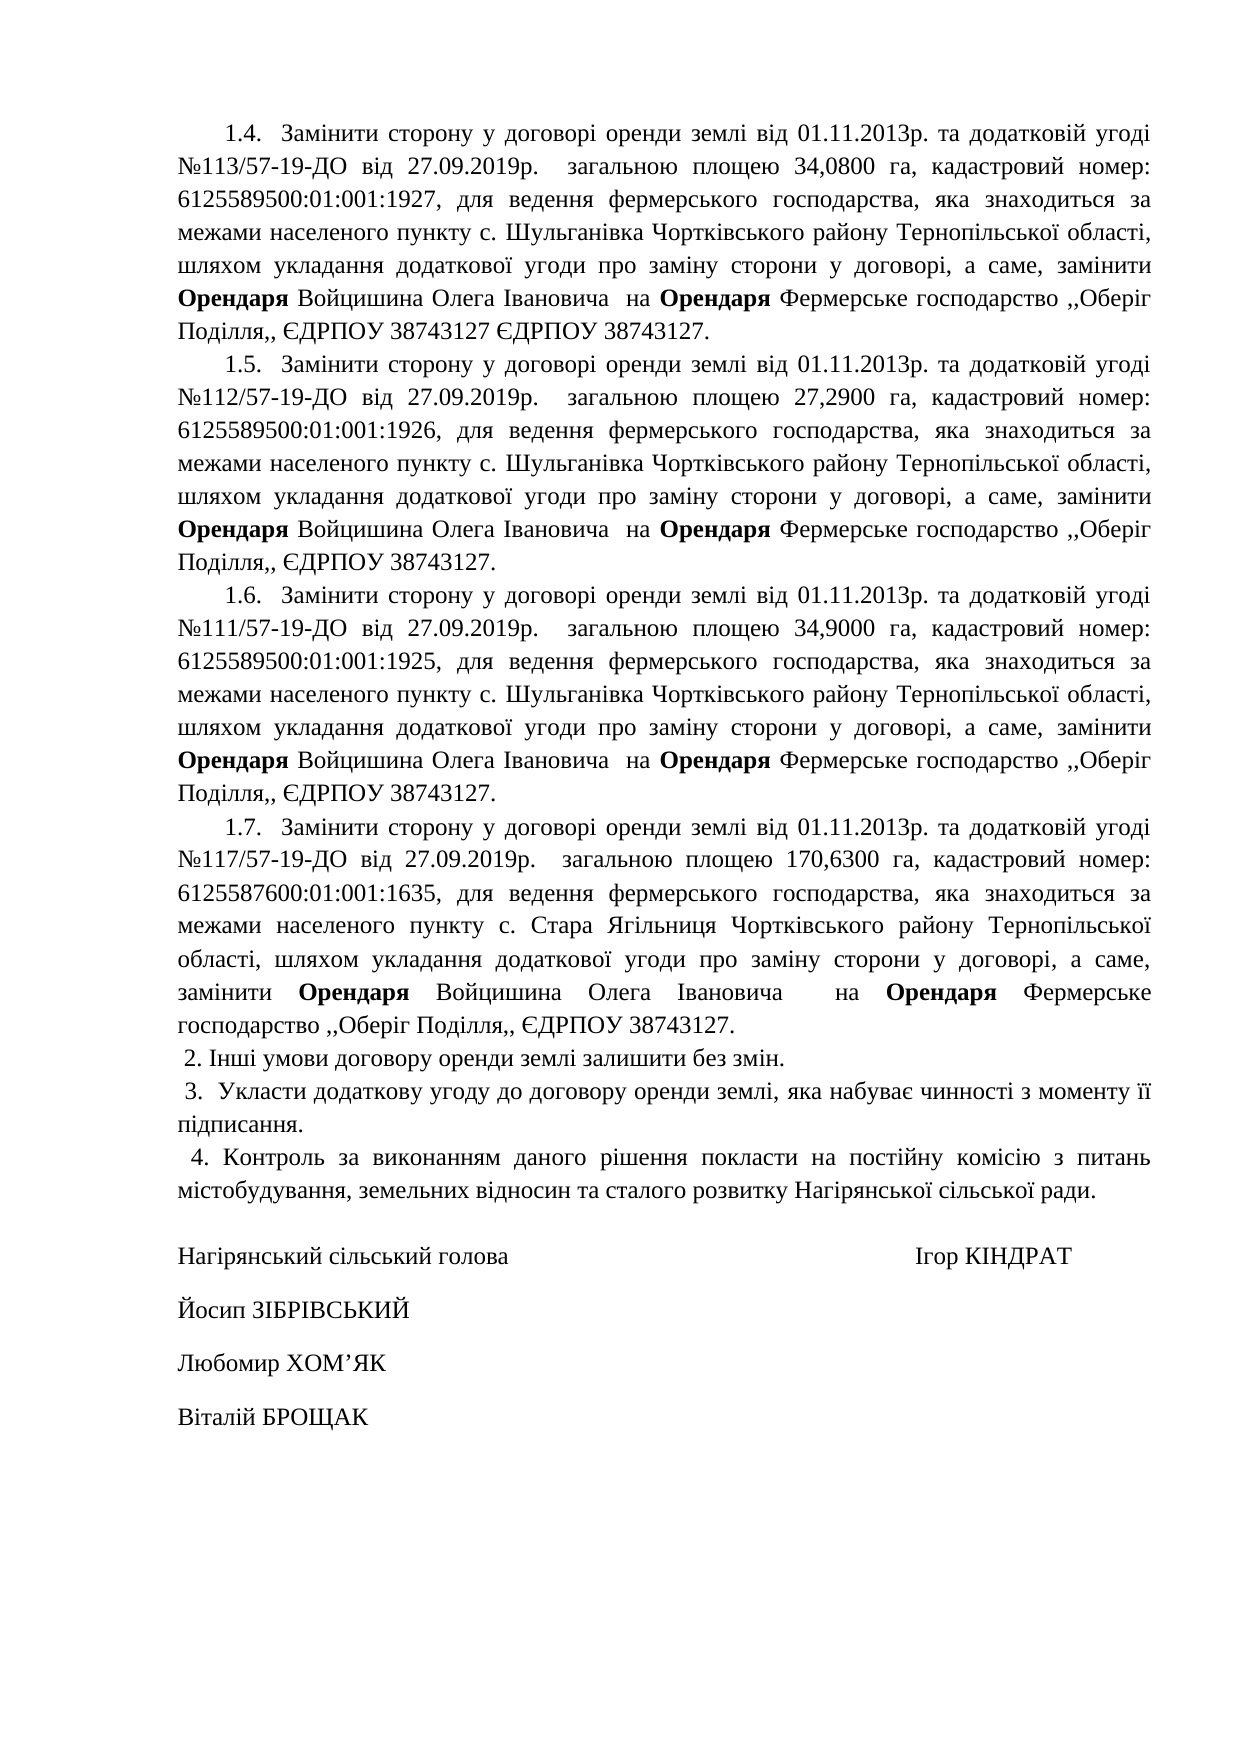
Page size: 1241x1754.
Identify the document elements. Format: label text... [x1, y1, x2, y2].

text 4. Контроль за виконанням даного рішення покласти на постійну комісію з питань містобудування, земельних відносин та сталого розвитку Нагірянської сільської ради. [177, 1142, 1152, 1203]
text Нагірянський сільський голова Ігор КІНДРАТ [177, 1241, 1152, 1269]
text 1.4. Замінити сторону у договорі оренди землі від 01.11.2013р. та додатковій угоді №113/57-19-ДО від 27.09.2019р. загальною площею , кадастровий номер: 6125589500:01:001:1927, для ведення фермерського господарства, яка знаходиться за межами населеного пункту с. Шульганівка Чортківського району Тернопільської області, шляхом укладання додаткової угоди про заміну сторони у договорі, а саме, замінити Орендаря Войцишина Олега Івановича на Орендаря Фермерське господарство ,,Оберіг Поділля,, ЄДРПОУ 38743127 ЄДРПОУ 38743127. [177, 118, 1152, 345]
text 3. Укласти додаткову угоду до договору оренди землі, яка набуває чинності з моменту її підписання. [177, 1076, 1152, 1137]
text 2. Інші умови договору оренди землі залишити без змін. [177, 1043, 1152, 1071]
text Любомир ХОМ’ЯК [177, 1348, 1152, 1377]
text 1.7. Замінити сторону у договорі оренди землі від 01.11.2013р. та додатковій угоді №117/57-19-ДО від 27.09.2019р. загальною площею , кадастровий номер: 6125587600:01:001:1635, для ведення фермерського господарства, яка знаходиться за межами населеного пункту с. Стара Ягільниця Чортківського району Тернопільської області, шляхом укладання додаткової угоди про заміну сторони у договорі, а саме, замінити Орендаря Войцишина Олега Івановича на Орендаря Фермерське господарство ,,Оберіг Поділля,, ЄДРПОУ 38743127. [177, 812, 1152, 1038]
text 1.6. Замінити сторону у договорі оренди землі від 01.11.2013р. та додатковій угоді №111/57-19-ДО від 27.09.2019р. загальною площею , кадастровий номер: 6125589500:01:001:1925, для ведення фермерського господарства, яка знаходиться за межами населеного пункту с. Шульганівка Чортківського району Тернопільської області, шляхом укладання додаткової угоди про заміну сторони у договорі, а саме, замінити Орендаря Войцишина Олега Івановича на Орендаря Фермерське господарство ,,Оберіг Поділля,, ЄДРПОУ 38743127. [177, 580, 1152, 807]
text Йосип ЗІБРІВСЬКИЙ [177, 1295, 1152, 1323]
text 1.5. Замінити сторону у договорі оренди землі від 01.11.2013р. та додатковій угоді №112/57-19-ДО від 27.09.2019р. загальною площею , кадастровий номер: 6125589500:01:001:1926, для ведення фермерського господарства, яка знаходиться за межами населеного пункту с. Шульганівка Чортківського району Тернопільської області, шляхом укладання додаткової угоди про заміну сторони у договорі, а саме, замінити Орендаря Войцишина Олега Івановича на Орендаря Фермерське господарство ,,Оберіг Поділля,, ЄДРПОУ 38743127. [177, 349, 1152, 576]
text Віталій БРОЩАК [177, 1402, 1152, 1431]
